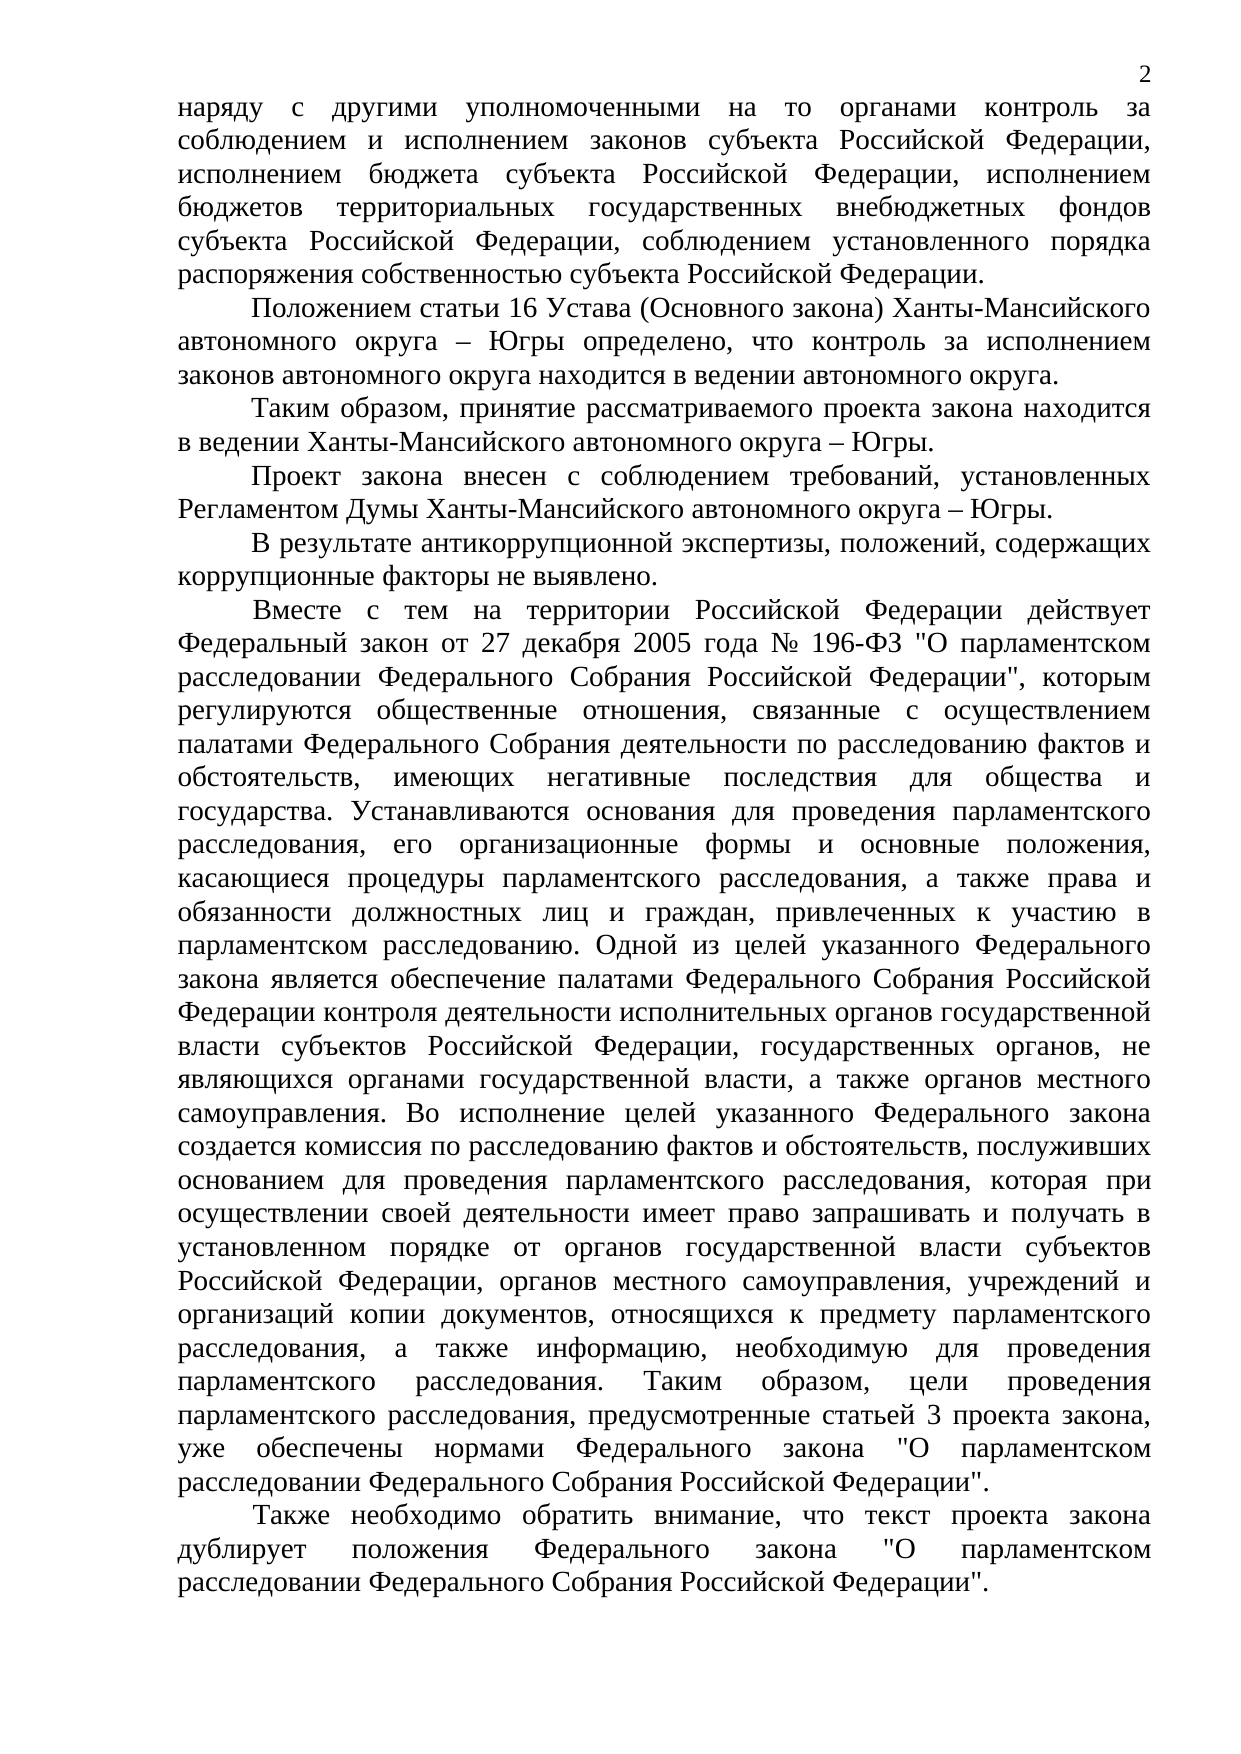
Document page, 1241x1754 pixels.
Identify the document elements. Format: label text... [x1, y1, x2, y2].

text Также необходимо обратить внимание, что текст проекта закона дублирует положения Федерального закона "О парламентском расследовании Федерального Собрания Российской Федерации". [177, 1497, 1152, 1598]
text Таким образом, принятие рассматриваемого проекта закона находится в ведении Ханты-Мансийского автономного округа – Югры. [177, 391, 1152, 458]
text Положением статьи 16 Устава (Основного закона) Ханты-Мансийского автономного округа – Югры определено, что контроль за исполнением законов автономного округа находится в ведении автономного округа. [177, 290, 1152, 391]
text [177, 89, 1152, 290]
text Проект закона внесен с соблюдением требований, установленных Регламентом Думы Ханты-Мансийского автономного округа – Югры. [177, 458, 1152, 525]
text В результате антикоррупционной экспертизы, положений, содержащих коррупционные факторы не выявлено. [177, 525, 1152, 592]
text Вместе с тем на территории Российской Федерации действует Федеральный закон от 27 декабря 2005 года № 196-ФЗ "О парламентском расследовании Федерального Собрания Российской Федерации", которым регулируются общественные отношения, связанные с осуществлением палатами Федерального Собрания деятельности по расследованию фактов и обстоятельств, имеющих негативные последствия для общества и государства. Устанавливаются основания для проведения парламентского расследования, его организационные формы и основные положения, касающиеся процедуры парламентского расследования, а также права и обязанности должностных лиц и граждан, привлеченных к участию в парламентском расследованию. Одной из целей указанного Федерального закона является обеспечение палатами Федерального Собрания Российской Федерации контроля деятельности исполнительных органов государственной власти субъектов Российской Федерации, государственных органов, не являющихся органами государственной власти, а также органов местного самоуправления. Во исполнение целей указанного Федерального закона создается комиссия по расследованию фактов и обстоятельств, послуживших основанием для проведения парламентского расследования, которая при осуществлении своей деятельности имеет право запрашивать и получать в установленном порядке от органов государственной власти субъектов Российской Федерации, органов местного самоуправления, учреждений и организаций копии документов, относящихся к предмету парламентского расследования, а также информацию, необходимую для проведения парламентского расследования. Таким образом, цели проведения парламентского расследования, предусмотренные статьей 3 проекта закона, уже обеспечены нормами Федерального закона "О парламентском расследовании Федерального Собрания Российской Федерации". [177, 592, 1152, 1497]
